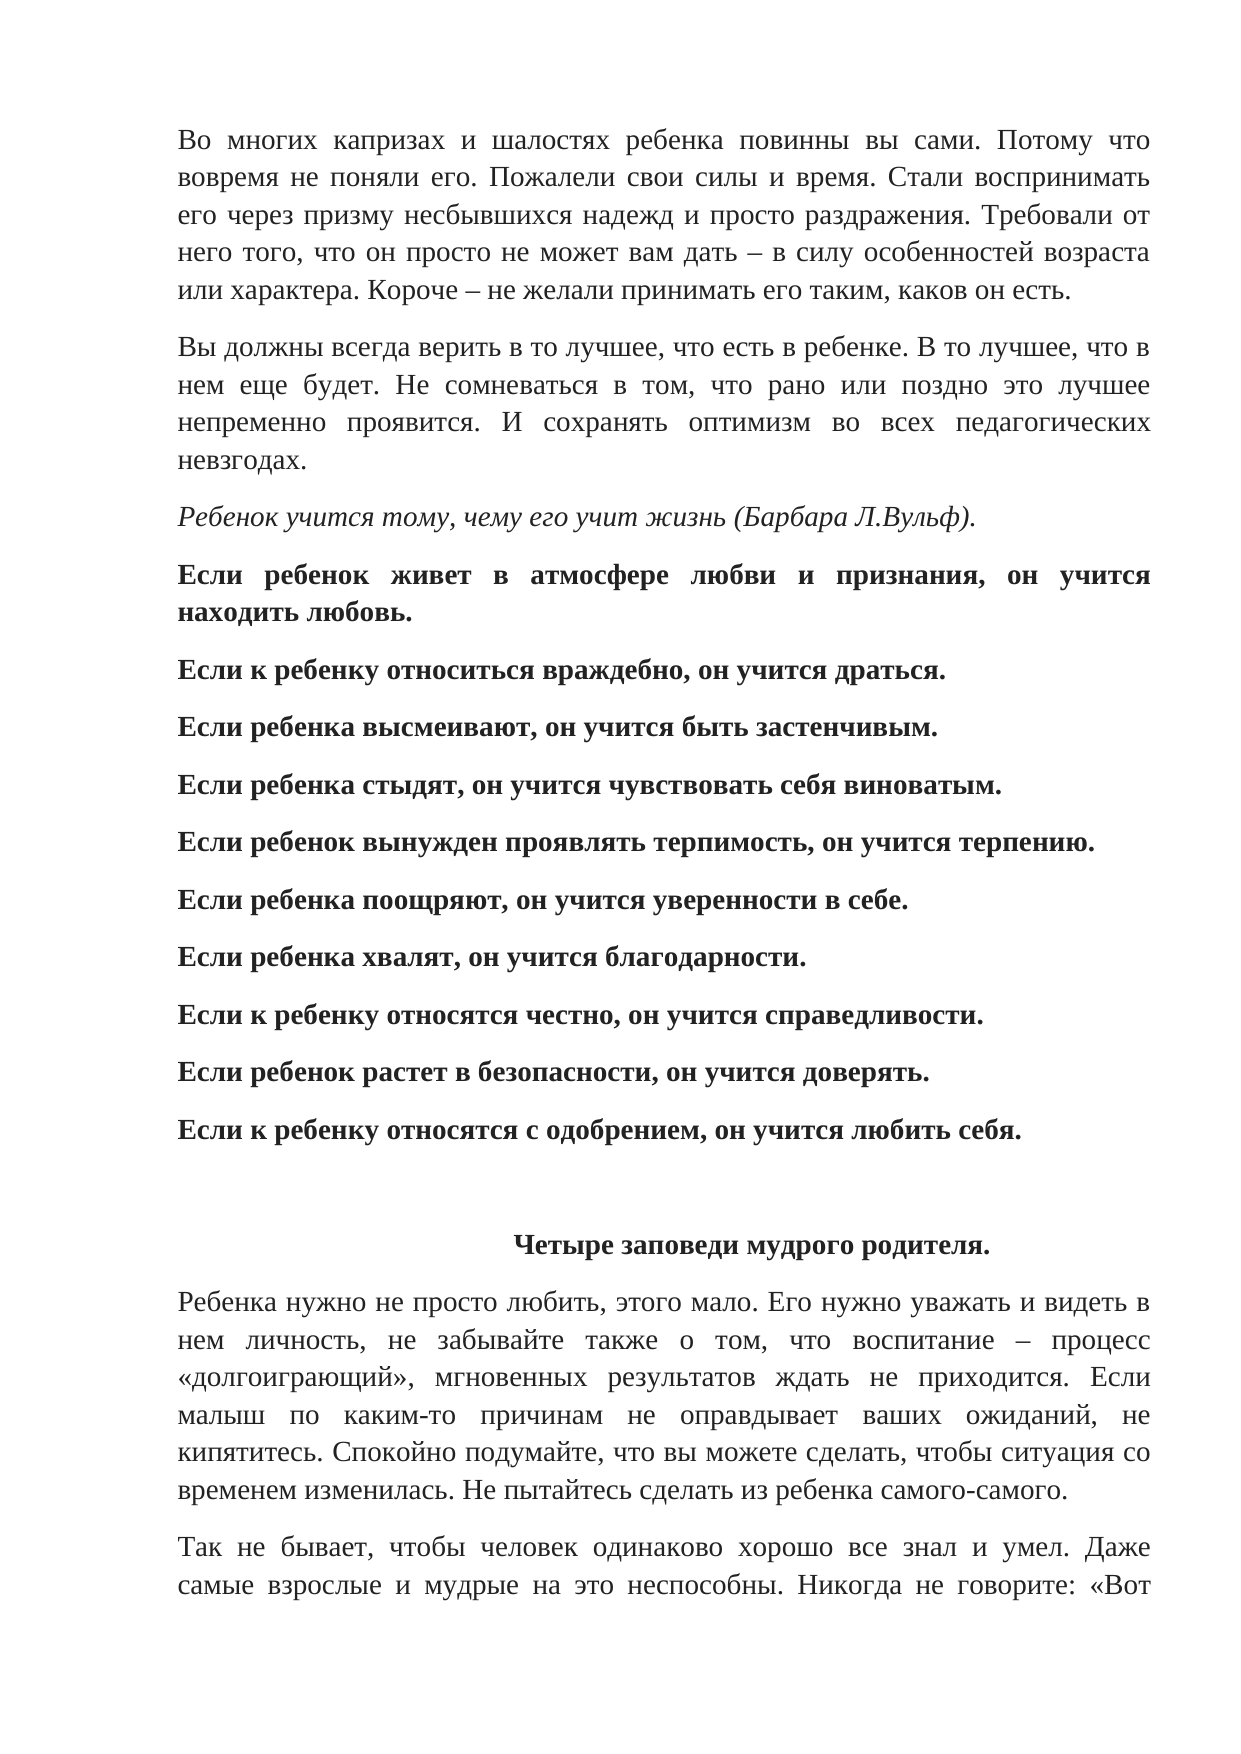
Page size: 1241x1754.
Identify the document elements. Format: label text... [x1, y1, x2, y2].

text Если ребенка высмеивают, он учится быть застенчивым. [177, 706, 1152, 743]
text Ребенка нужно не просто любить, этого мало. Его нужно уважать и видеть в нем личность, не забывайте также о том, что воспитание – процесс «долгоиграющий», мгновенных результатов ждать не приходится. Если малыш по каким-то причинам не оправдывает ваших ожиданий, не кипятитесь. Спокойно подумайте, что вы можете сделать, чтобы ситуация со временем изменилась. Не пытайтесь сделать из ребенка самого-самого. [177, 1281, 1152, 1506]
text Если ребенка хвалят, он учится благодарности. [177, 936, 1152, 973]
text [177, 1526, 1152, 1601]
text Если ребенка стыдят, он учится чувствовать себя виноватым. [177, 763, 1152, 801]
text Ребенок учится тому, чему его учит жизнь (Барбара Л.Вульф). [177, 496, 1152, 533]
text Если ребенок вынужден проявлять терпимость, он учится терпению. [177, 821, 1152, 858]
text Если к ребенку относятся с одобрением, он учится любить себя. [177, 1108, 1152, 1146]
text Если ребенок растет в безопасности, он учится доверять. [177, 1051, 1152, 1088]
text Если к ребенку относятся честно, он учится справедливости. [177, 993, 1152, 1031]
text Вы должны всегда верить в то лучшее, что есть в ребенке. В то лучшее, что в нем еще будет. Не сомневаться в том, что рано или поздно это лучшее непременно проявится. И сохранять оптимизм во всех педагогических невзгодах. [177, 326, 1152, 476]
text Во многих капризах и шалостях ребенка повинны вы сами. Потому что вовремя не поняли его. Пожалели свои силы и время. Стали воспринимать его через призму несбывшихся надежд и просто раздражения. Требовали от него того, что он просто не может вам дать – в силу особенностей возраста или характера. Короче – не желали принимать его таким, каков он есть. [177, 118, 1152, 306]
text Если ребенка поощряют, он учится уверенности в себе. [177, 878, 1152, 916]
text Если к ребенку относиться враждебно, он учится драться. [177, 648, 1152, 686]
text Четыре заповеди мудрого родителя. [177, 1223, 1152, 1261]
text Если ребенок живет в атмосфере любви и признания, он учится находить любовь. [177, 553, 1152, 628]
